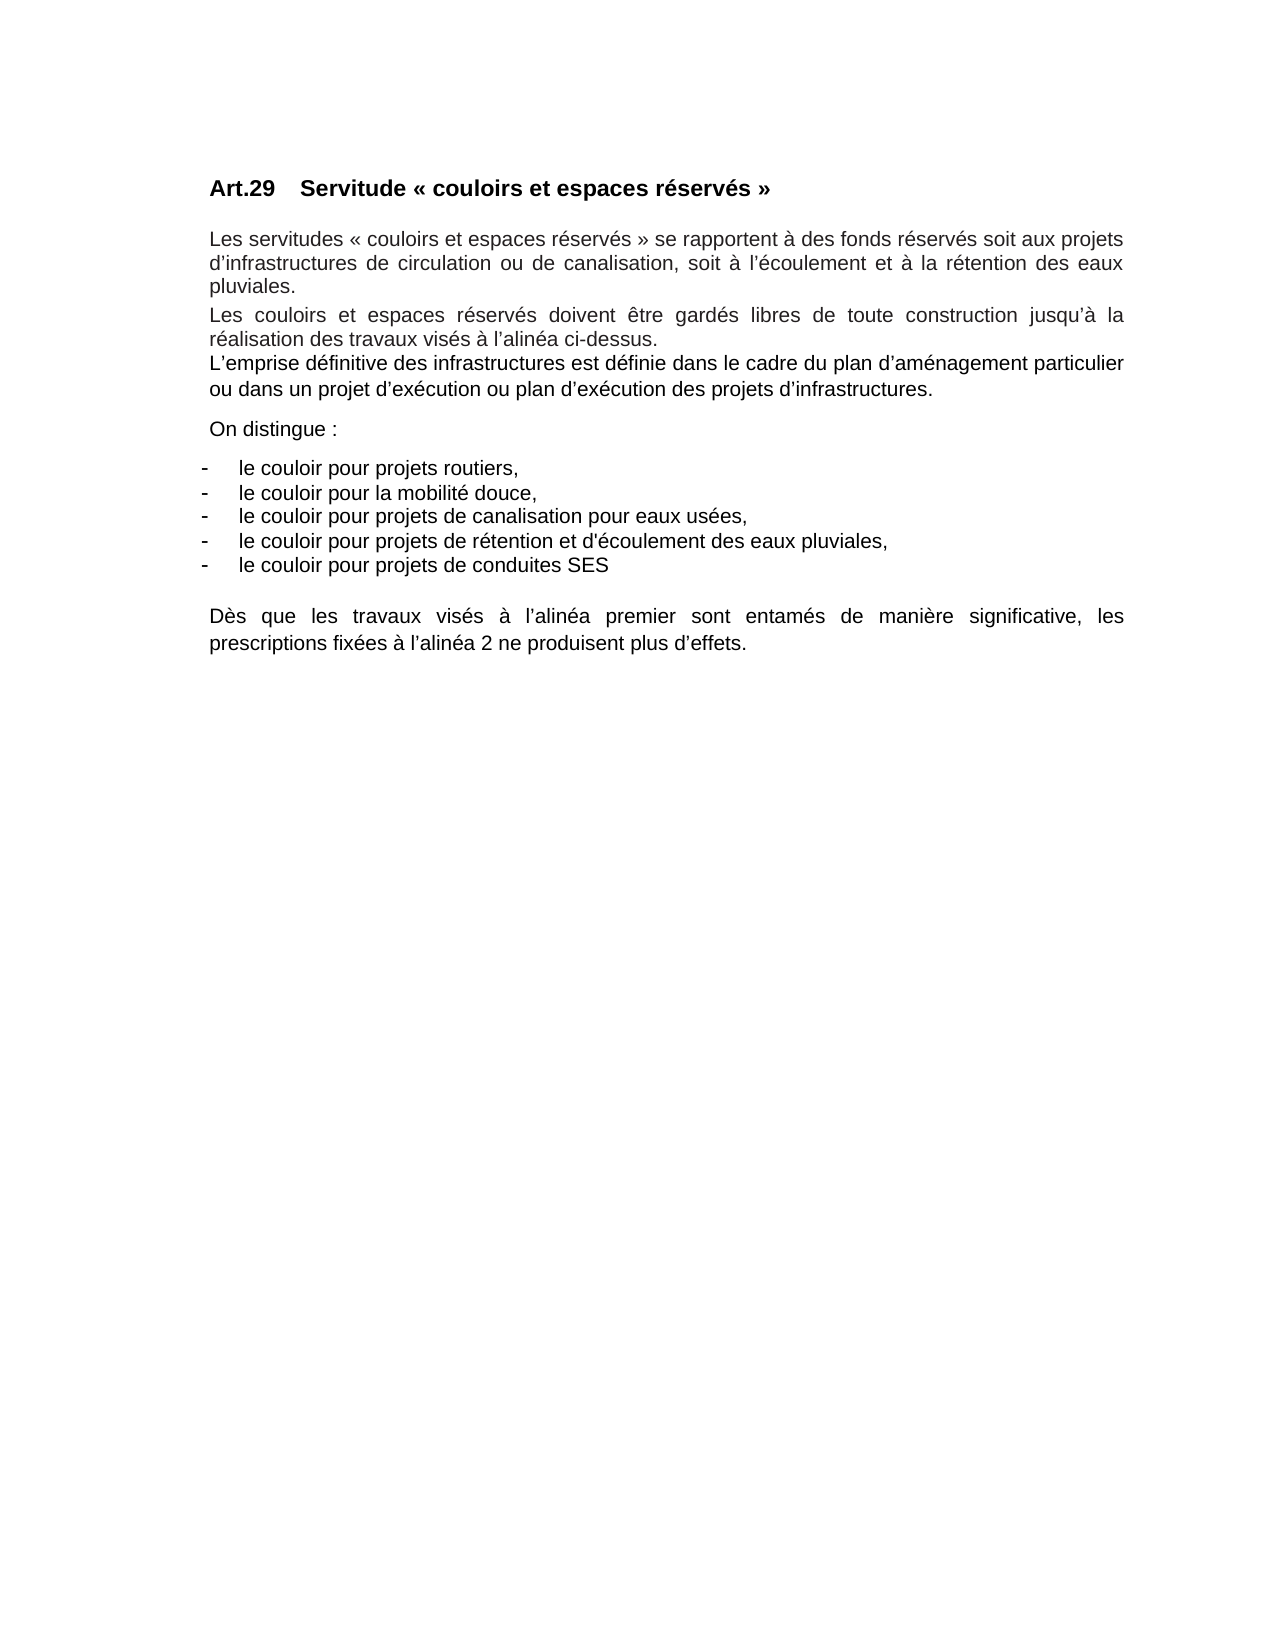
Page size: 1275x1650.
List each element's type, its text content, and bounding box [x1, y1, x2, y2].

text Dès que les travaux visés à l’alinéa premier sont entamés de manière significative, les prescriptions fixées à l’alinéa 2 ne produisent plus d’effets. [209, 603, 1125, 654]
list le couloir pour la mobilité douce, [201, 480, 1125, 504]
text Les servitudes « couloirs et espaces réservés » se rapportent à des fonds réservés soit aux projets d’infrastructures de circulation ou de canalisation, soit à l’écoulement et à la rétention des eaux pluviales. [209, 226, 1125, 298]
subtitle Art.29 Servitude « couloirs et espaces réservés » [209, 175, 1125, 201]
list le couloir pour projets de rétention et d'écoulement des eaux pluviales, [201, 528, 1125, 552]
list le couloir pour projets de canalisation pour eaux usées, [201, 504, 1125, 528]
list le couloir pour projets routiers, [201, 456, 1125, 480]
text On distingue : [209, 417, 1125, 441]
list le couloir pour projets de conduites SES [201, 552, 1125, 577]
text L’emprise définitive des infrastructures est définie dans le cadre du plan d’aménagement particulier ou dans un projet d’exécution ou plan d’exécution des projets d’infrastructures. [209, 350, 1125, 401]
text Les couloirs et espaces réservés doivent être gardés libres de toute construction jusqu’à la réalisation des travaux visés à l’alinéa ci-dessus. [209, 302, 1125, 350]
